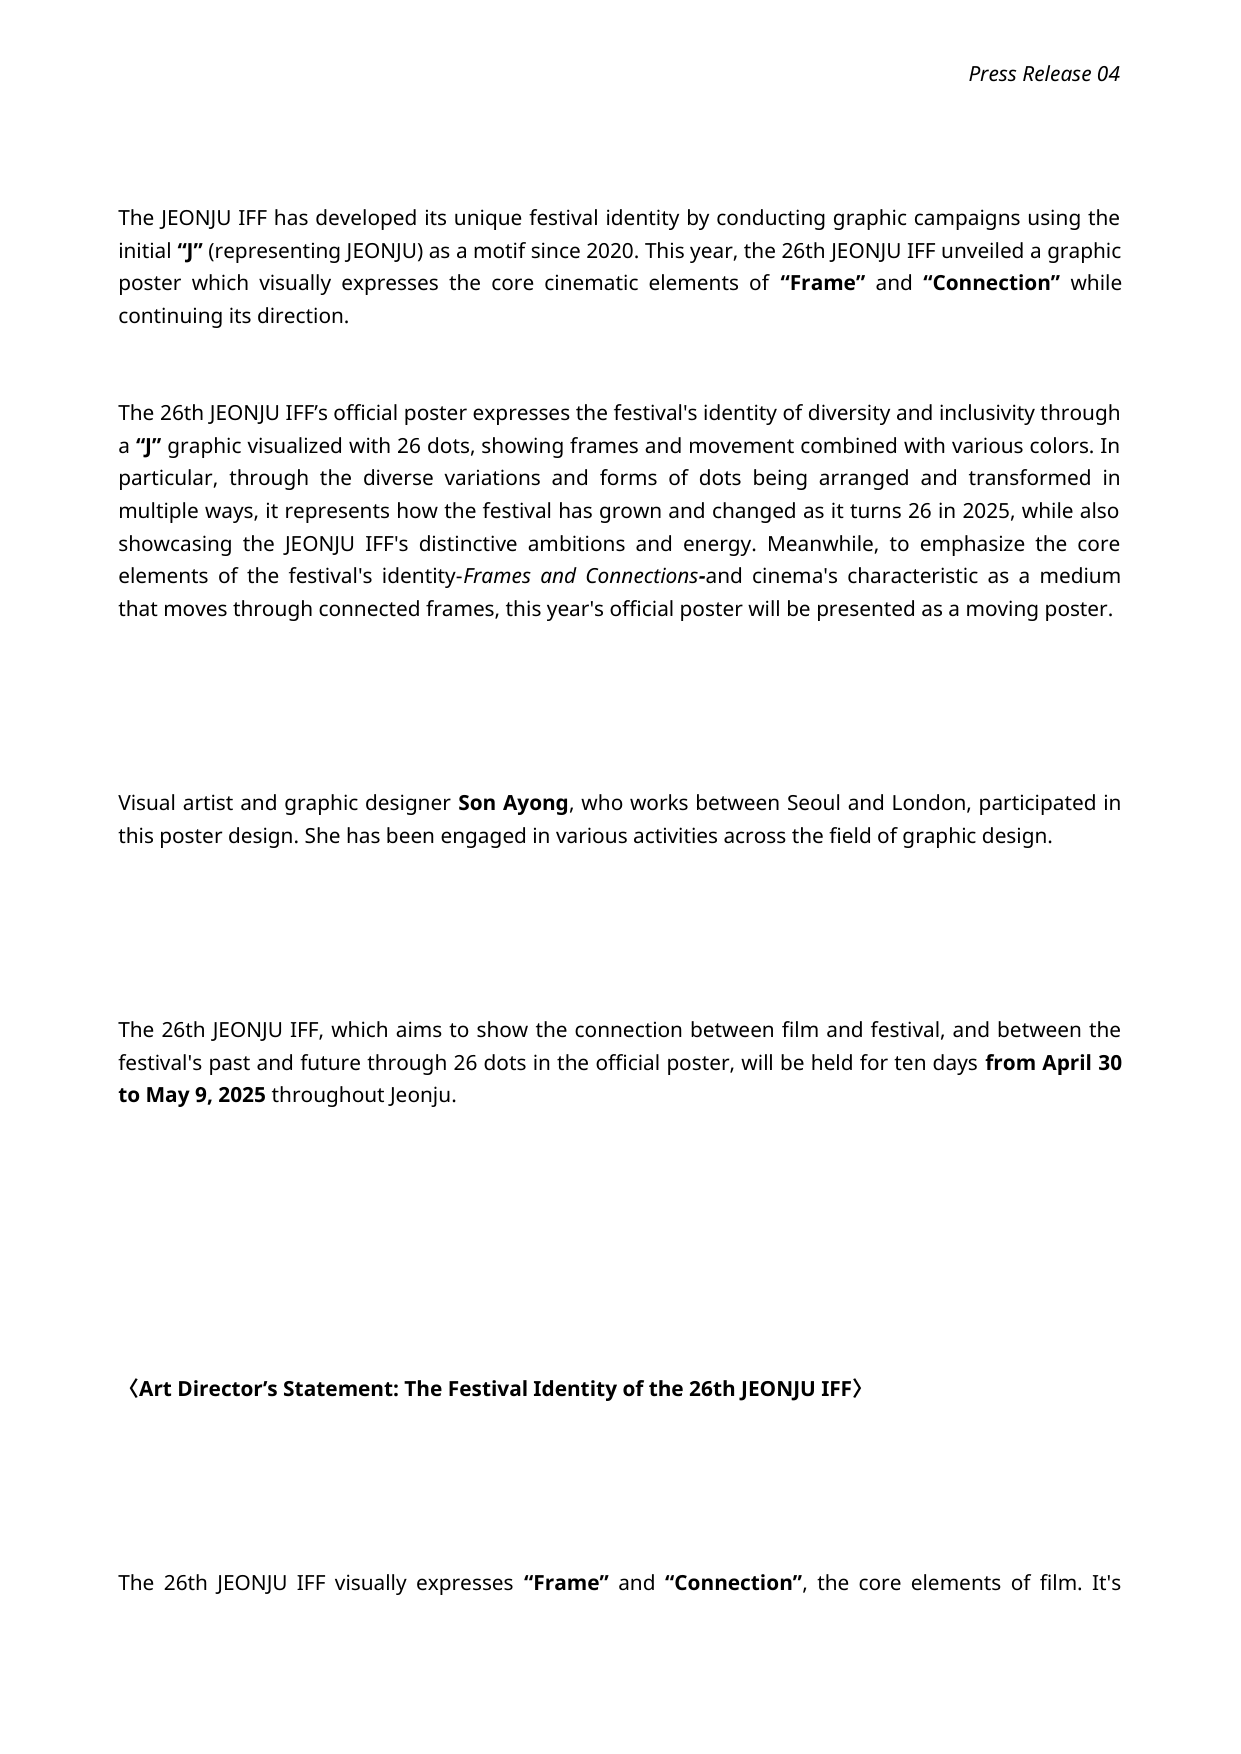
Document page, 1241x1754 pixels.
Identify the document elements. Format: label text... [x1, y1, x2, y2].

text The 26th JEONJU IFF’s official poster expresses the festival's identity of diversity and inclusivity through a “J” graphic visualized with 26 dots, showing frames and movement combined with various colors. In particular, through the diverse variations and forms of dots being arranged and transformed in multiple ways, it represents how the festival has grown and changed as it turns 26 in 2025, while also showcasing the JEONJU IFF's distinctive ambitions and energy. Meanwhile, to emphasize the core elements of the festival's identity-Frames and Connections-and cinema's characteristic as a medium that moves through connected frames, this year's official poster will be presented as a moving poster. [118, 398, 1122, 687]
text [118, 1568, 1122, 1662]
text The JEONJU IFF has developed its unique festival identity by conducting graphic campaigns using the initial “J” (representing JEONJU) as a motif since 2020. This year, the 26th JEONJU IFF unveiled a graphic poster which visually expresses the core cinematic elements of “Frame” and “Connection” while continuing its direction. [118, 203, 1122, 394]
text 〈Art Director’s Statement: The Festival Identity of the 26th JEONJU IFF〉 [118, 1372, 1122, 1467]
text Visual artist and graphic designer Son Ayong, who works between Seoul and London, participated in this poster design. She has been engaged in various activities across the field of graphic design. [118, 788, 1122, 914]
text The 26th JEONJU IFF, which aims to show the connection between film and festival, and between the festival's past and future through 26 dots in the official poster, will be held for ten days from April 30 to May 9, 2025 throughout Jeonju. [118, 1015, 1122, 1173]
